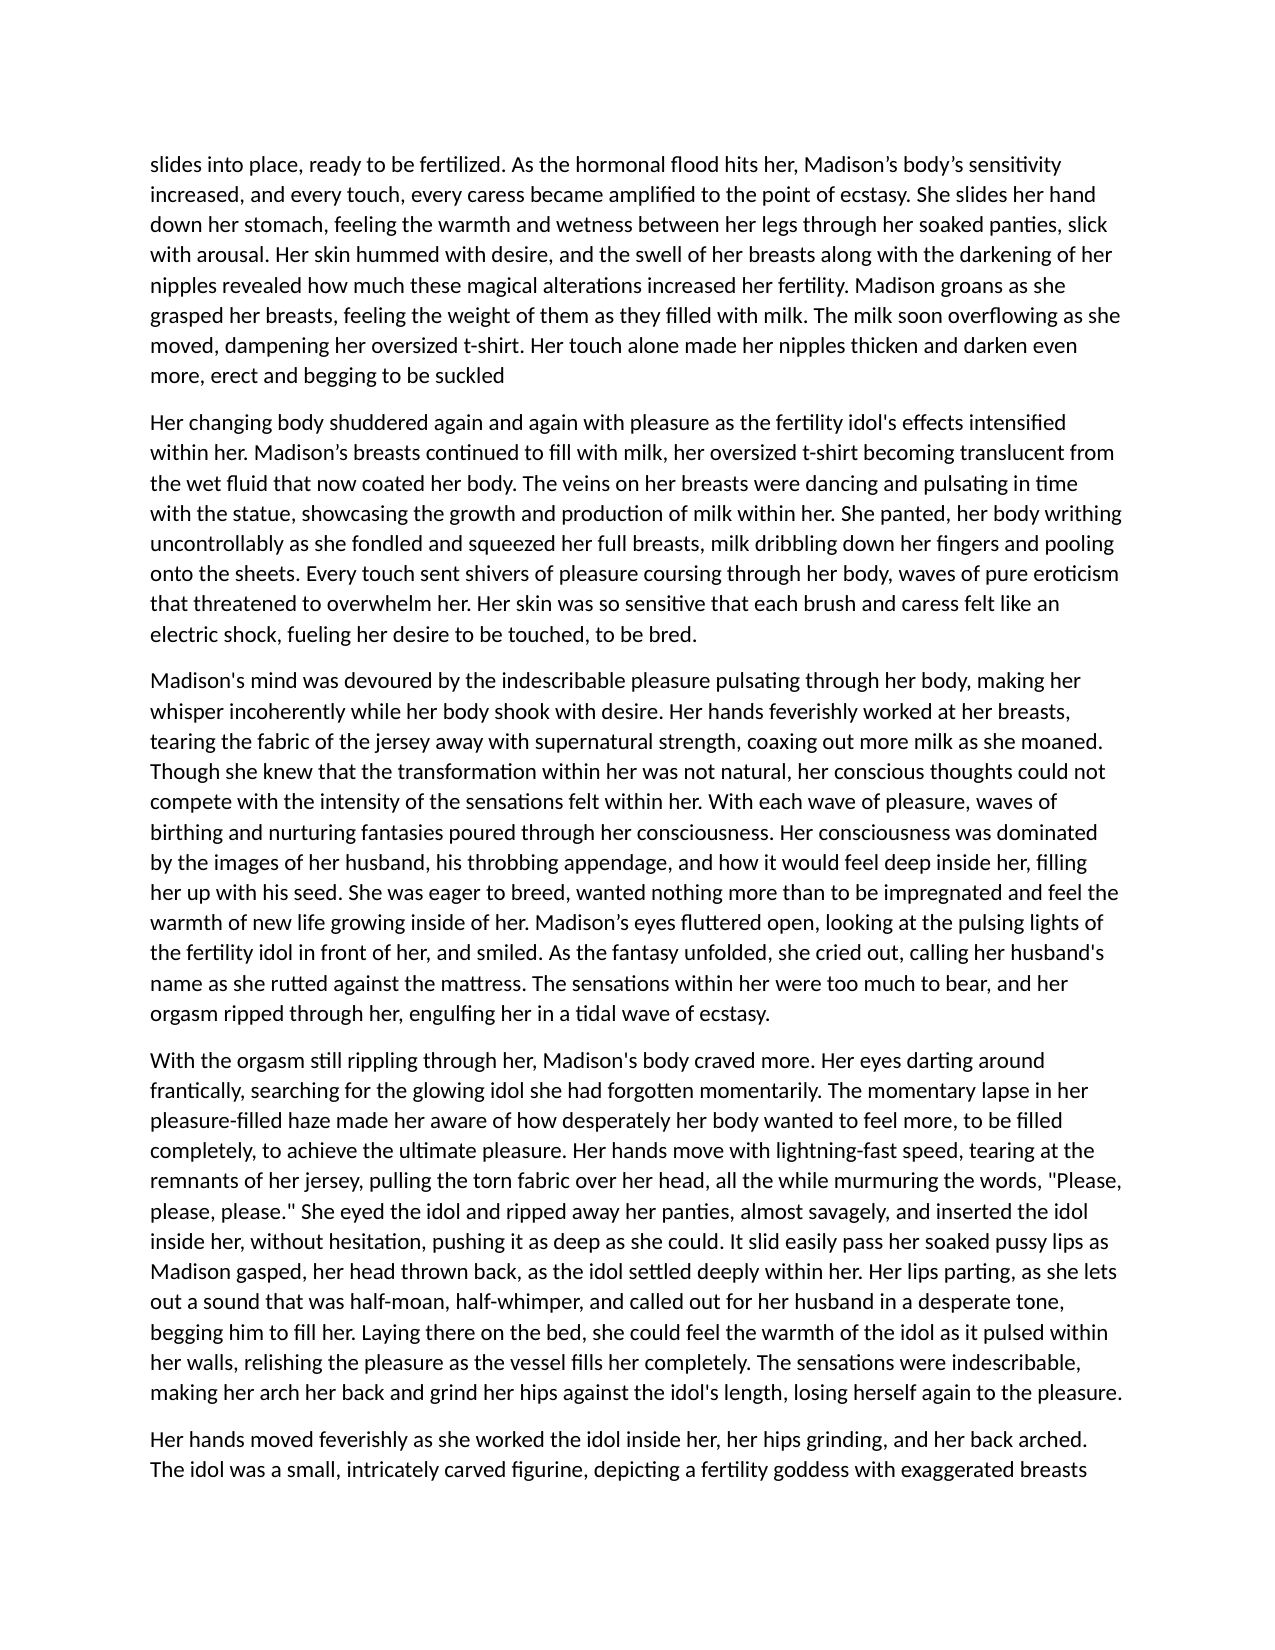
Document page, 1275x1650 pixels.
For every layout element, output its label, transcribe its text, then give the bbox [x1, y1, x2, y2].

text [150, 150, 1125, 389]
text Madison's mind was devoured by the indescribable pleasure pulsating through her body, making her whisper incoherently while her body shook with desire. Her hands feverishly worked at her breasts, tearing the fabric of the jersey away with supernatural strength, coaxing out more milk as she moaned. Though she knew that the transformation within her was not natural, her conscious thoughts could not compete with the intensity of the sensations felt within her. With each wave of pleasure, waves of birthing and nurturing fantasies poured through her consciousness. Her consciousness was dominated by the images of her husband, his throbbing appendage, and how it would feel deep inside her, filling her up with his seed. She was eager to breed, wanted nothing more than to be impregnated and feel the warmth of new life growing inside of her. Madison’s eyes fluttered open, looking at the pulsing lights of the fertility idol in front of her, and smiled. As the fantasy unfolded, she cried out, calling her husband's name as she rutted against the mattress. The sensations within her were too much to bear, and her orgasm ripped through her, engulfing her in a tidal wave of ecstasy. [150, 667, 1125, 1027]
text Her changing body shuddered again and again with pleasure as the fertility idol's effects intensified within her. Madison’s breasts continued to fill with milk, her oversized t-shirt becoming translucent from the wet fluid that now coated her body. The veins on her breasts were dancing and pulsating in time with the statue, showcasing the growth and production of milk within her. She panted, her body writhing uncontrollably as she fondled and squeezed her full breasts, milk dribbling down her fingers and pooling onto the sheets. Every touch sent shivers of pleasure coursing through her body, waves of pure eroticism that threatened to overwhelm her. Her skin was so sensitive that each brush and caress felt like an electric shock, fueling her desire to be touched, to be bred. [150, 408, 1125, 648]
text With the orgasm still rippling through her, Madison's body craved more. Her eyes darting around frantically, searching for the glowing idol she had forgotten momentarily. The momentary lapse in her pleasure-filled haze made her aware of how desperately her body wanted to feel more, to be filled completely, to achieve the ultimate pleasure. Her hands move with lightning-fast speed, tearing at the remnants of her jersey, pulling the torn fabric over her head, all the while murmuring the words, "Please, please, please." She eyed the idol and ripped away her panties, almost savagely, and inserted the idol inside her, without hesitation, pushing it as deep as she could. It slid easily pass her soaked pussy lips as Madison gasped, her head thrown back, as the idol settled deeply within her. Her lips parting, as she lets out a sound that was half-moan, half-whimper, and called out for her husband in a desperate tone, begging him to fill her. Laying there on the bed, she could feel the warmth of the idol as it pulsed within her walls, relishing the pleasure as the vessel fills her completely. The sensations were indescribable, making her arch her back and grind her hips against the idol's length, losing herself again to the pleasure. [150, 1046, 1125, 1406]
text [150, 1425, 1125, 1483]
